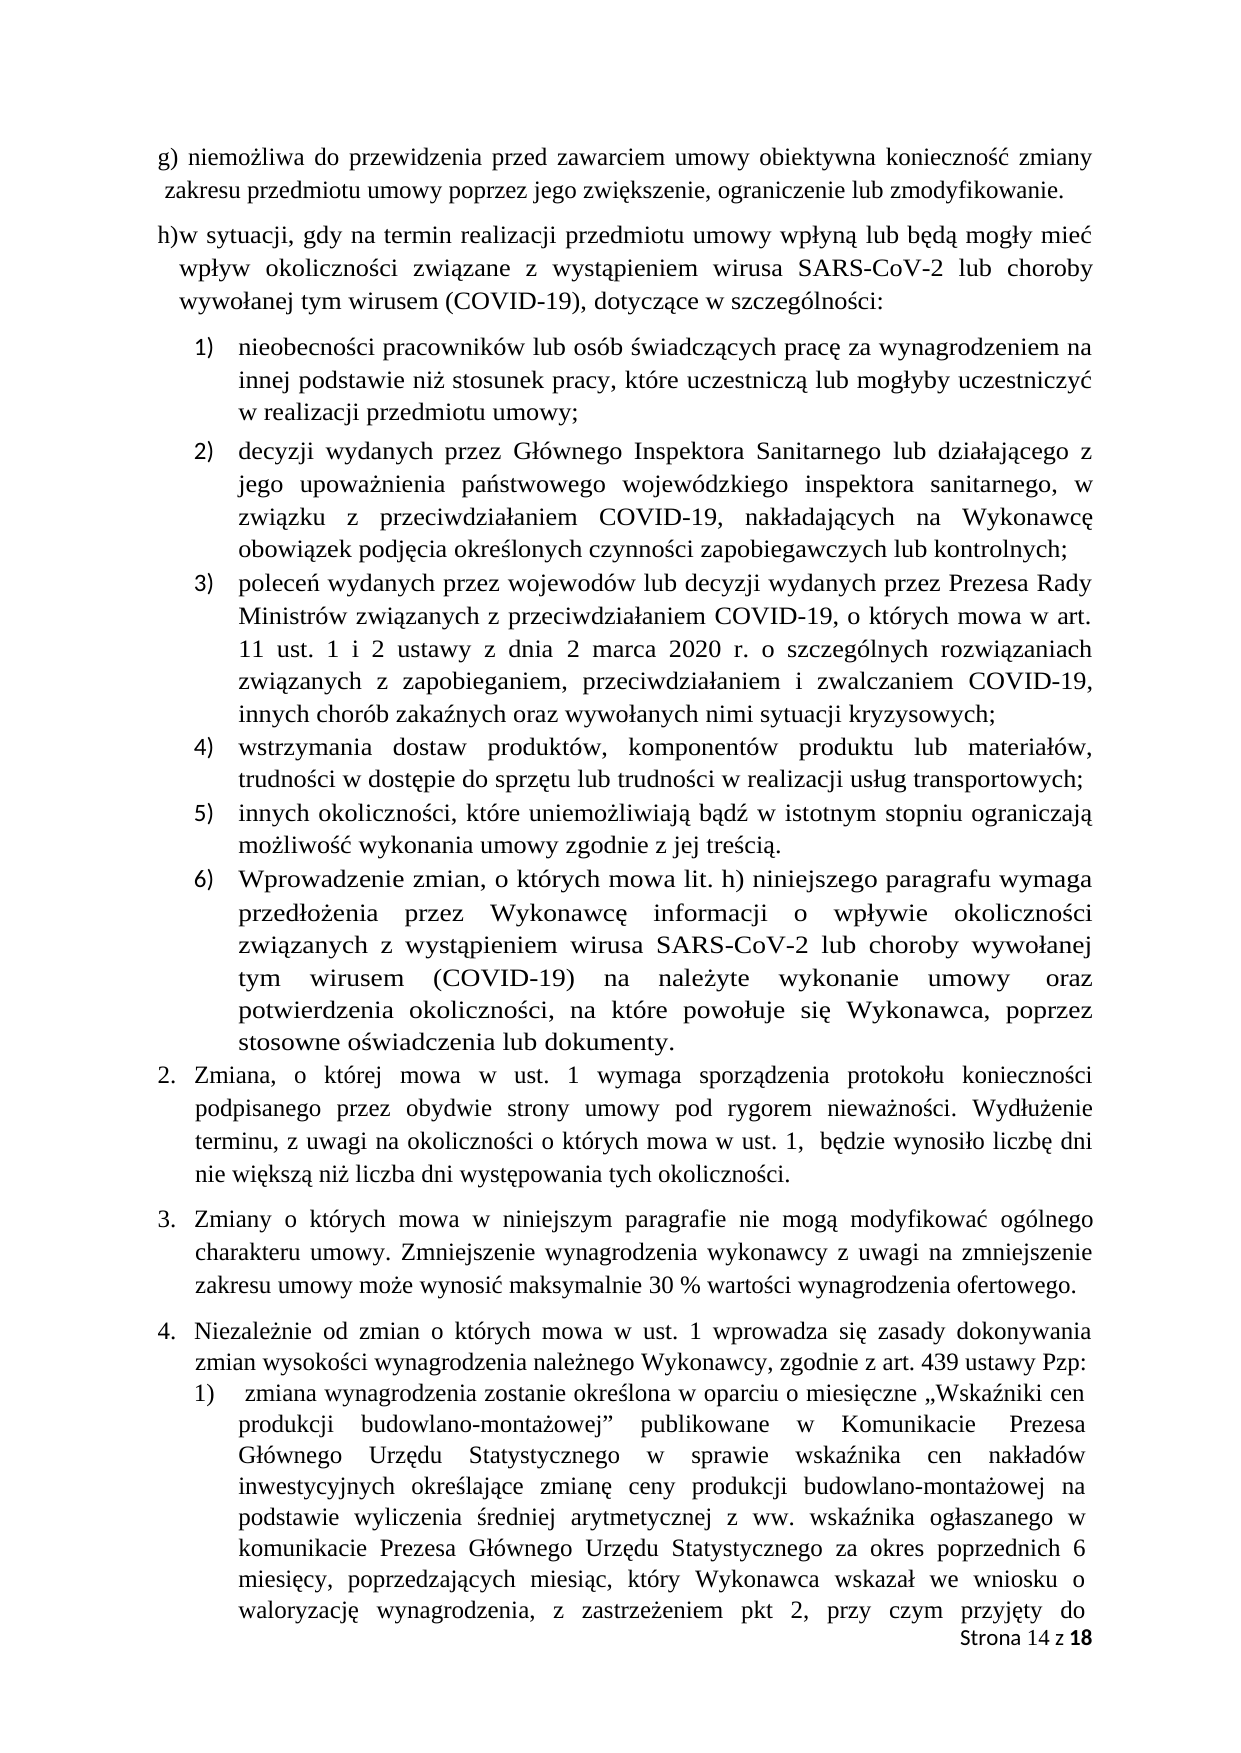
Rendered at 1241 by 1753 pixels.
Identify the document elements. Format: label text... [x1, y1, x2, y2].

list Zmiana, o której mowa w ust. 1 wymaga sporządzenia protokołu konieczności podpisanego przez obydwie strony umowy pod rygorem nieważności. Wydłużenie terminu, z uwagi na okoliczności o których mowa w ust. 1, będzie wynosiło liczbę dni nie większą niż liczba dni występowania tych okoliczności. [157, 1060, 1093, 1188]
list poleceń wydanych przez wojewodów lub decyzji wydanych przez Prezesa Rady Ministrów związanych z przeciwdziałaniem COVID-19, o których mowa w art. 11 ust. 1 i 2 ustawy z dnia 2 marca 2020 r. o szczególnych rozwiązaniach związanych z zapobieganiem, przeciwdziałaniem i zwalczaniem COVID-19, innych chorób zakaźnych oraz wywołanych nimi sytuacji kryzysowych; [194, 567, 1093, 727]
list nieobecności pracowników lub osób świadczących pracę za wynagrodzeniem na innej podstawie niż stosunek pracy, które uczestniczą lub mogłyby uczestniczyć w realizacji przedmiotu umowy; [194, 331, 1093, 426]
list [194, 1378, 1086, 1624]
list Wprowadzenie zmian, o których mowa lit. h) niniejszego paragrafu wymaga przedłożenia przez Wykonawcę informacji o wpływie okoliczności związanych z wystąpieniem wirusa SARS-CoV-2 lub choroby wywołanej tym wirusem (COVID-19) na należyte wykonanie umowy oraz potwierdzenia okoliczności, na które powołuje się Wykonawca, poprzez stosowne oświadczenia lub dokumenty. [194, 864, 1093, 1056]
list niemożliwa do przewidzenia przed zawarciem umowy obiektywna konieczność zmiany zakresu przedmiotu umowy poprzez jego zwiększenie, ograniczenie lub zmodyfikowanie. [157, 142, 1093, 203]
list innych okoliczności, które uniemożliwiają bądź w istotnym stopniu ograniczają możliwość wykonania umowy zgodnie z jej treścią. [194, 797, 1093, 859]
list Zmiany o których mowa w niniejszym paragrafie nie mogą modyfikować ogólnego charakteru umowy. Zmniejszenie wynagrodzenia wykonawcy z uwagi na zmniejszenie zakresu umowy może wynosić maksymalnie 30 % wartości wynagrodzenia ofertowego. [157, 1204, 1093, 1299]
list w sytuacji, gdy na termin realizacji przedmiotu umowy wpłyną lub będą mogły mieć wpływ okoliczności związane z wystąpieniem wirusa SARS-CoV-2 lub choroby wywołanej tym wirusem (COVID-19), dotyczące w szczególności: [157, 220, 1093, 314]
list decyzji wydanych przez Głównego Inspektora Sanitarnego lub działającego z jego upoważnienia państwowego wojewódzkiego inspektora sanitarnego, w związku z przeciwdziałaniem COVID-19, nakładających na Wykonawcę obowiązek podjęcia określonych czynności zapobiegawczych lub kontrolnych; [194, 435, 1093, 563]
list Niezależnie od zmian o których mowa w ust. 1 wprowadza się zasady dokonywania zmian wysokości wynagrodzenia należnego Wykonawcy, zgodnie z art. 439 ustawy Pzp: [157, 1316, 1093, 1376]
list wstrzymania dostaw produktów, komponentów produktu lub materiałów, trudności w dostępie do sprzętu lub trudności w realizacji usług transportowych; [194, 731, 1092, 793]
